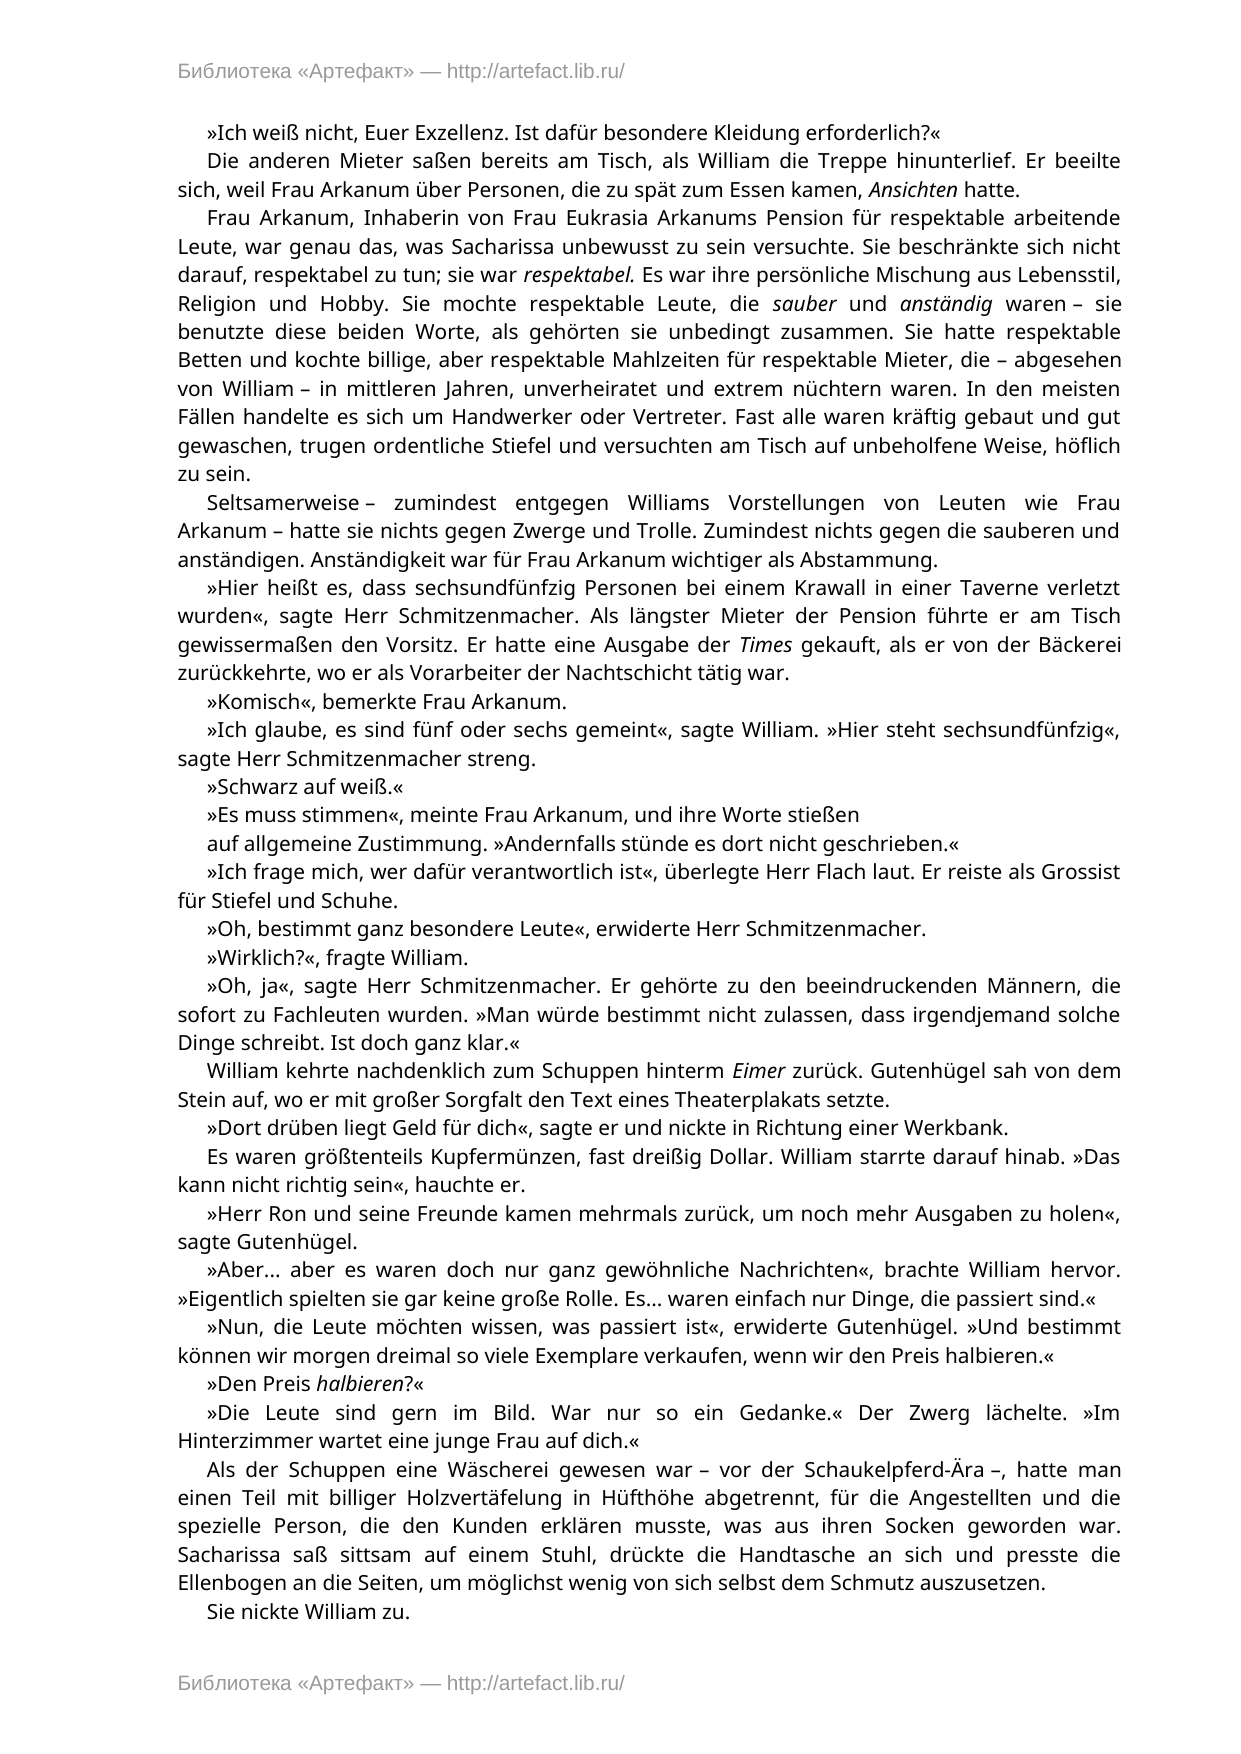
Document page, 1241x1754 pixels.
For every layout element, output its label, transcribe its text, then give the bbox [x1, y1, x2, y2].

text »Ich frage mich, wer dafür verantwortlich ist«, überlegte Herr Flach laut. Er reiste als Grossist für Stiefel und Schuhe. [177, 857, 1122, 914]
text »Komisch«, bemerkte Frau Arkanum. [177, 687, 1122, 715]
text »Es muss stimmen«, meinte Frau Arkanum, und ihre Worte stießen [177, 801, 1122, 829]
text Frau Arkanum, Inhaberin von Frau Eukrasia Arkanums Pension für respektable arbeitende Leute, war genau das, was Sacharissa unbewusst zu sein versuchte. Sie beschränkte sich nicht darauf, respektabel zu tun; sie war respektabel. Es war ihre persönliche Mischung aus Lebensstil, Religion und Hobby. Sie mochte respektable Leute, die sauber und anständig waren – sie benutzte diese beiden Worte, als gehörten sie unbedingt zusammen. Sie hatte respektable Betten und kochte billige, aber respektable Mahlzeiten für respektable Mieter, die – abgesehen von William – in mittleren Jahren, unverheiratet und extrem nüchtern waren. In den meisten Fällen handelte es sich um Handwerker oder Vertreter. Fast alle waren kräftig gebaut und gut gewaschen, trugen ordentliche Stiefel und versuchten am Tisch auf unbeholfene Weise, höflich zu sein. [177, 203, 1122, 488]
text Sie nickte William zu. [177, 1597, 1122, 1625]
text Seltsamerweise – zumindest entgegen Williams Vorstellungen von Leuten wie Frau Arkanum – hatte sie nichts gegen Zwerge und Trolle. Zumindest nichts gegen die sauberen und anständigen. Anständigkeit war für Frau Arkanum wichtiger als Abstammung. [177, 488, 1122, 573]
text »Herr Ron und seine Freunde kamen mehrmals zurück, um noch mehr Ausgaben zu holen«, sagte Gutenhügel. [177, 1199, 1122, 1256]
text »Dort drüben liegt Geld für dich«, sagte er und nickte in Richtung einer Werkbank. [177, 1113, 1122, 1142]
text »Wirklich?«, fragte William. [177, 943, 1122, 971]
text auf allgemeine Zustimmung. »Andernfalls stünde es dort nicht geschrieben.« [177, 829, 1122, 857]
text Als der Schuppen eine Wäscherei gewesen war – vor der Schaukelpferd-Ära –, hatte man einen Teil mit billiger Holzvertäfelung in Hüfthöhe abgetrennt, für die Angestellten und die spezielle Person, die den Kunden erklären musste, was aus ihren Socken geworden war. Sacharissa saß sittsam auf einem Stuhl, drückte die Handtasche an sich und presste die Ellenbogen an die Seiten, um möglichst wenig von sich selbst dem Schmutz auszusetzen. [177, 1455, 1122, 1597]
text »Die Leute sind gern im Bild. War nur so ein Gedanke.« Der Zwerg lächelte. »Im Hinterzimmer wartet eine junge Frau auf dich.« [177, 1398, 1122, 1455]
text William kehrte nachdenklich zum Schuppen hinterm Eimer zurück. Gutenhügel sah von dem Stein auf, wo er mit großer Sorgfalt den Text eines Theaterplakats setzte. [177, 1057, 1122, 1113]
text »Hier heißt es, dass sechsundfünfzig Personen bei einem Krawall in einer Taverne verletzt wurden«, sagte Herr Schmitzenmacher. Als längster Mieter der Pension führte er am Tisch gewissermaßen den Vorsitz. Er hatte eine Ausgabe der Times gekauft, als er von der Bäckerei zurückkehrte, wo er als Vorarbeiter der Nachtschicht tätig war. [177, 573, 1122, 687]
text »Ich glaube, es sind fünf oder sechs gemeint«, sagte William. »Hier steht sechsundfünfzig«, sagte Herr Schmitzenmacher streng. [177, 715, 1122, 772]
text »Aber... aber es waren doch nur ganz gewöhnliche Nachrichten«, brachte William hervor. »Eigentlich spielten sie gar keine große Rolle. Es... waren einfach nur Dinge, die passiert sind.« [177, 1256, 1122, 1312]
text »Ich weiß nicht, Euer Exzellenz. Ist dafür besondere Kleidung erforderlich?« [177, 118, 1122, 147]
text Es waren größtenteils Kupfermünzen, fast dreißig Dollar. William starrte darauf hinab. »Das kann nicht richtig sein«, hauchte er. [177, 1142, 1122, 1199]
text »Oh, bestimmt ganz besondere Leute«, erwiderte Herr Schmitzenmacher. [177, 914, 1122, 943]
text »Nun, die Leute möchten wissen, was passiert ist«, erwiderte Gutenhügel. »Und bestimmt können wir morgen dreimal so viele Exemplare verkaufen, wenn wir den Preis halbieren.« [177, 1312, 1122, 1369]
text »Den Preis halbieren?« [177, 1369, 1122, 1398]
text »Schwarz auf weiß.« [177, 772, 1122, 801]
text »Oh, ja«, sagte Herr Schmitzenmacher. Er gehörte zu den beeindruckenden Männern, die sofort zu Fachleuten wurden. »Man würde bestimmt nicht zulassen, dass irgendjemand solche Dinge schreibt. Ist doch ganz klar.« [177, 971, 1122, 1057]
text Die anderen Mieter saßen bereits am Tisch, als William die Treppe hinunterlief. Er beeilte sich, weil Frau Arkanum über Personen, die zu spät zum Essen kamen, Ansichten hatte. [177, 147, 1122, 203]
